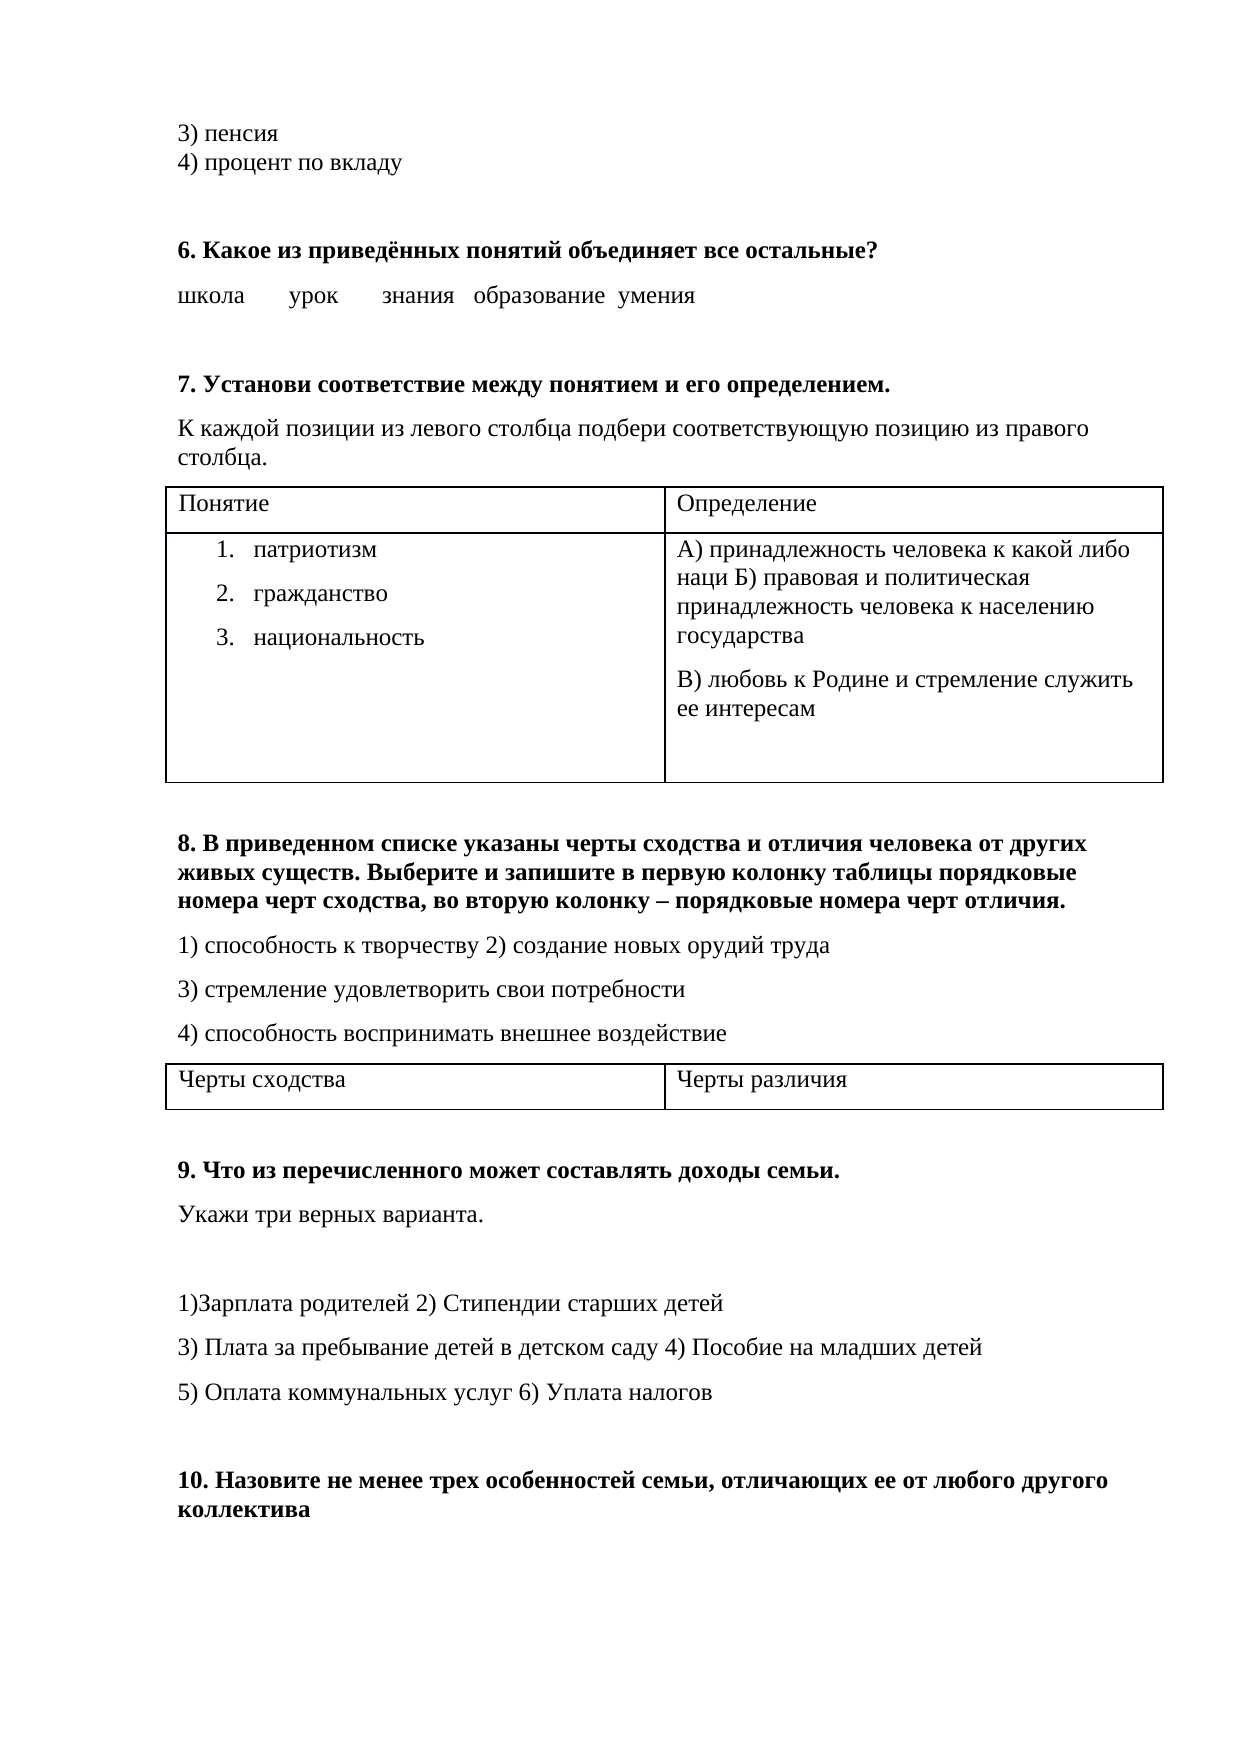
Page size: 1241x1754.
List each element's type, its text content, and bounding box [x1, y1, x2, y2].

text Укажи три верных варианта. [177, 1199, 1152, 1228]
table_header Черты сходства [167, 1065, 664, 1109]
text 3) Плата за пребывание детей в детском саду 4) Пособие на младших детей [177, 1332, 1152, 1361]
table_header Черты различия [666, 1065, 1162, 1109]
table_cell А) принадлежность человека к какой либо наци Б) правовая и политическая принадлежность человека к населению государства В) любовь к Родине и стремление служить ее интересам [666, 534, 1162, 782]
text школа урок знания образование умения [177, 280, 1152, 309]
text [177, 118, 1152, 176]
text 5) Оплата коммунальных услуг 6) Уплата налогов [177, 1377, 1152, 1405]
table_header Определение [666, 488, 1162, 532]
text 1)Зарплата родителей 2) Стипендии старших детей [177, 1288, 1152, 1317]
text 8. В приведенном списке указаны черты сходства и отличия человека от других живых существ. Выберите и запишите в первую колонку таблицы порядковые номера черт сходства, во вторую колонку – порядковые номера черт отличия. [177, 828, 1152, 914]
text 4) способность воспринимать внешнее воздействие [177, 1018, 1152, 1047]
text 10. Назовите не менее трех особенностей семьи, отличающих ее от любого другого коллектива [177, 1465, 1152, 1523]
table_cell патриотизм гражданство национальность [167, 534, 664, 782]
text 9. Что из перечисленного может составлять доходы семьи. [177, 1155, 1152, 1183]
text К каждой позиции из левого столбца подбери соответствующую позицию из правого столбца. [177, 413, 1152, 471]
text 7. Установи соответствие между понятием и его определением. [177, 369, 1152, 397]
text 1) способность к творчеству 2) создание новых орудий труда [177, 930, 1152, 958]
table_header Понятие [167, 488, 664, 532]
text 3) стремление удовлетворить свои потребности [177, 974, 1152, 1003]
text 6. Какое из приведённых понятий объединяет все остальные? [177, 236, 1152, 264]
